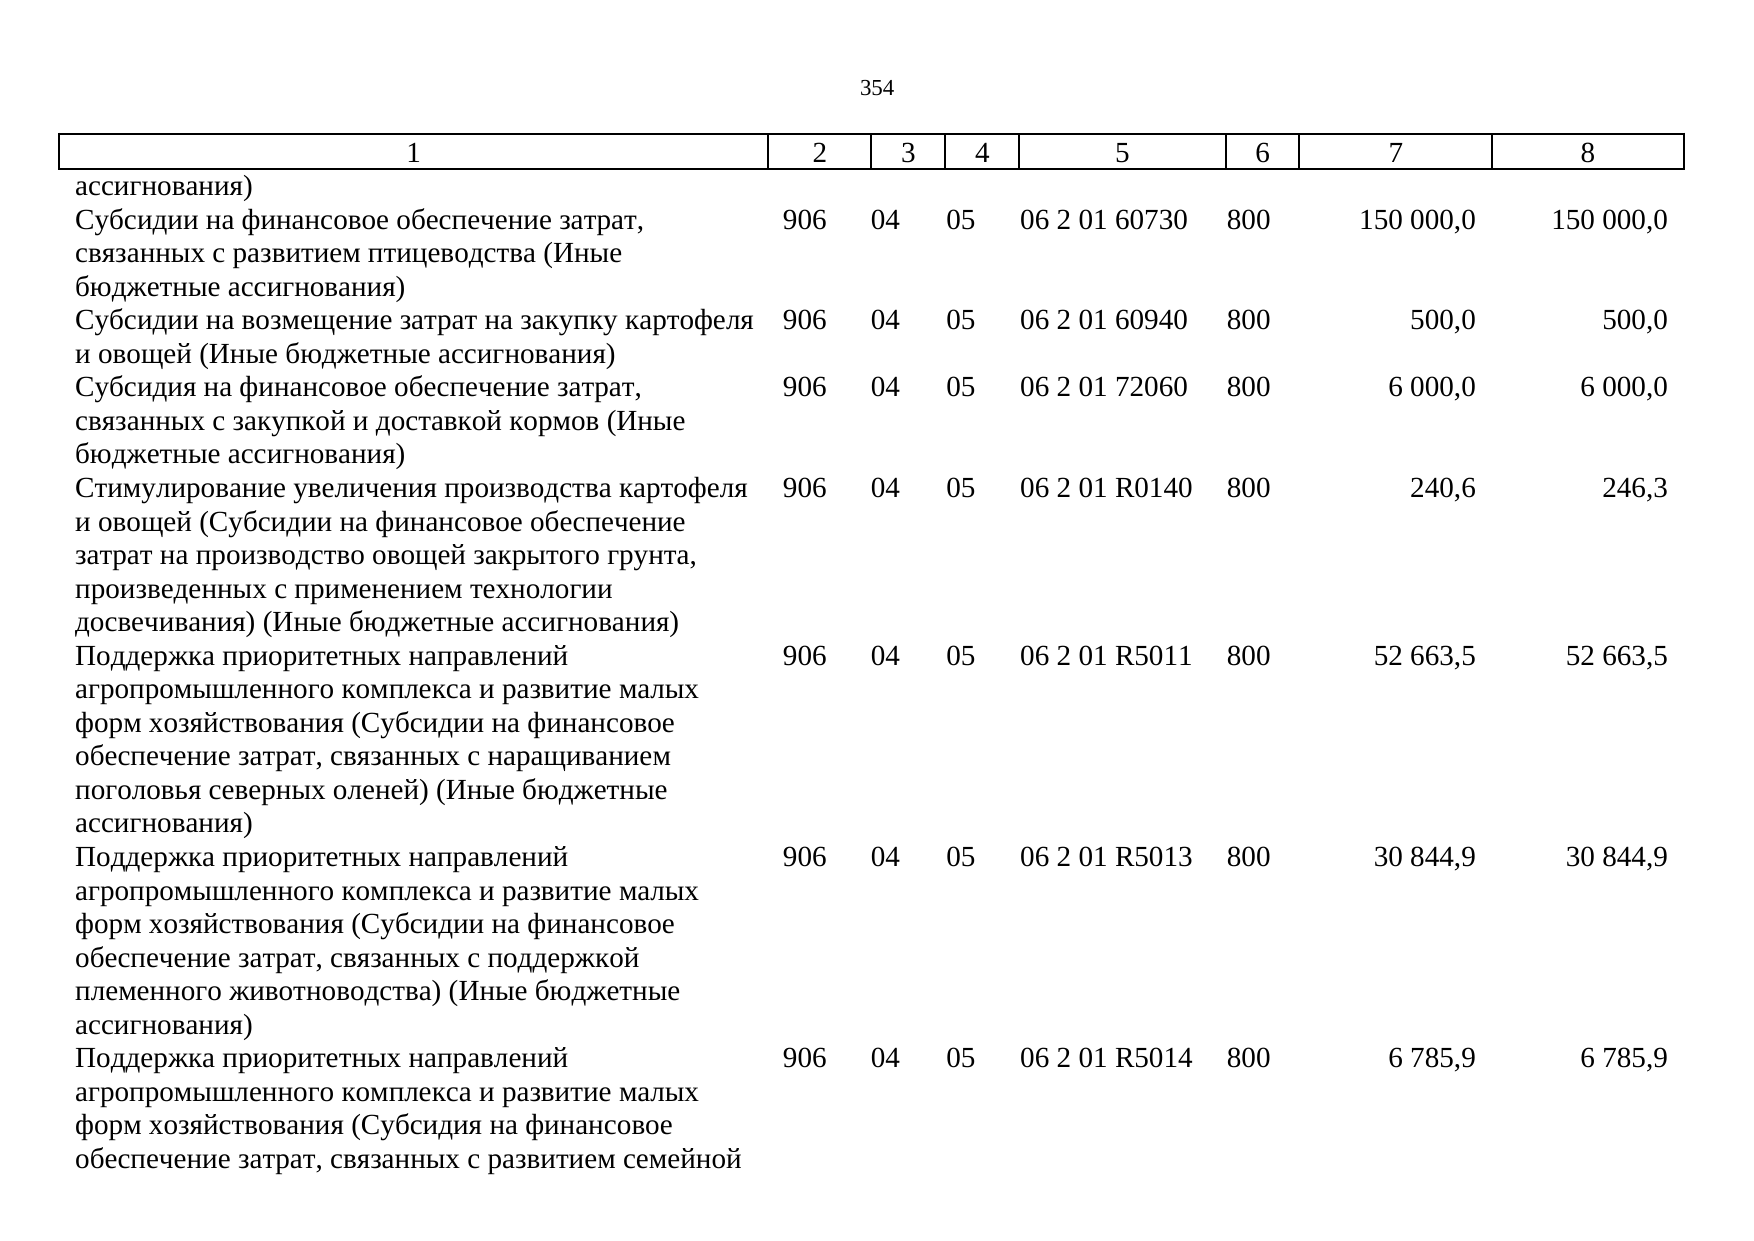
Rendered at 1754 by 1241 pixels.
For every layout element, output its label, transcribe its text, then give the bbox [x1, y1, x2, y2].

table_header 8 [1493, 135, 1683, 168]
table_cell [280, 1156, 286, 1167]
table_header 7 [1300, 135, 1491, 168]
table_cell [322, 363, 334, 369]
table_header 2 [769, 135, 870, 168]
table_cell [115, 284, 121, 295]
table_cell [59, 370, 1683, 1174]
table_header 5 [1020, 135, 1225, 168]
table_header 3 [872, 135, 944, 168]
table_header 6 [1227, 135, 1298, 168]
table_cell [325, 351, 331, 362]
table_header 4 [946, 135, 1018, 168]
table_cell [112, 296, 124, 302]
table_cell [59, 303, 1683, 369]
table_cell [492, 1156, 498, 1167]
table_header 1 [60, 135, 767, 168]
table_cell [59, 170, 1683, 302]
